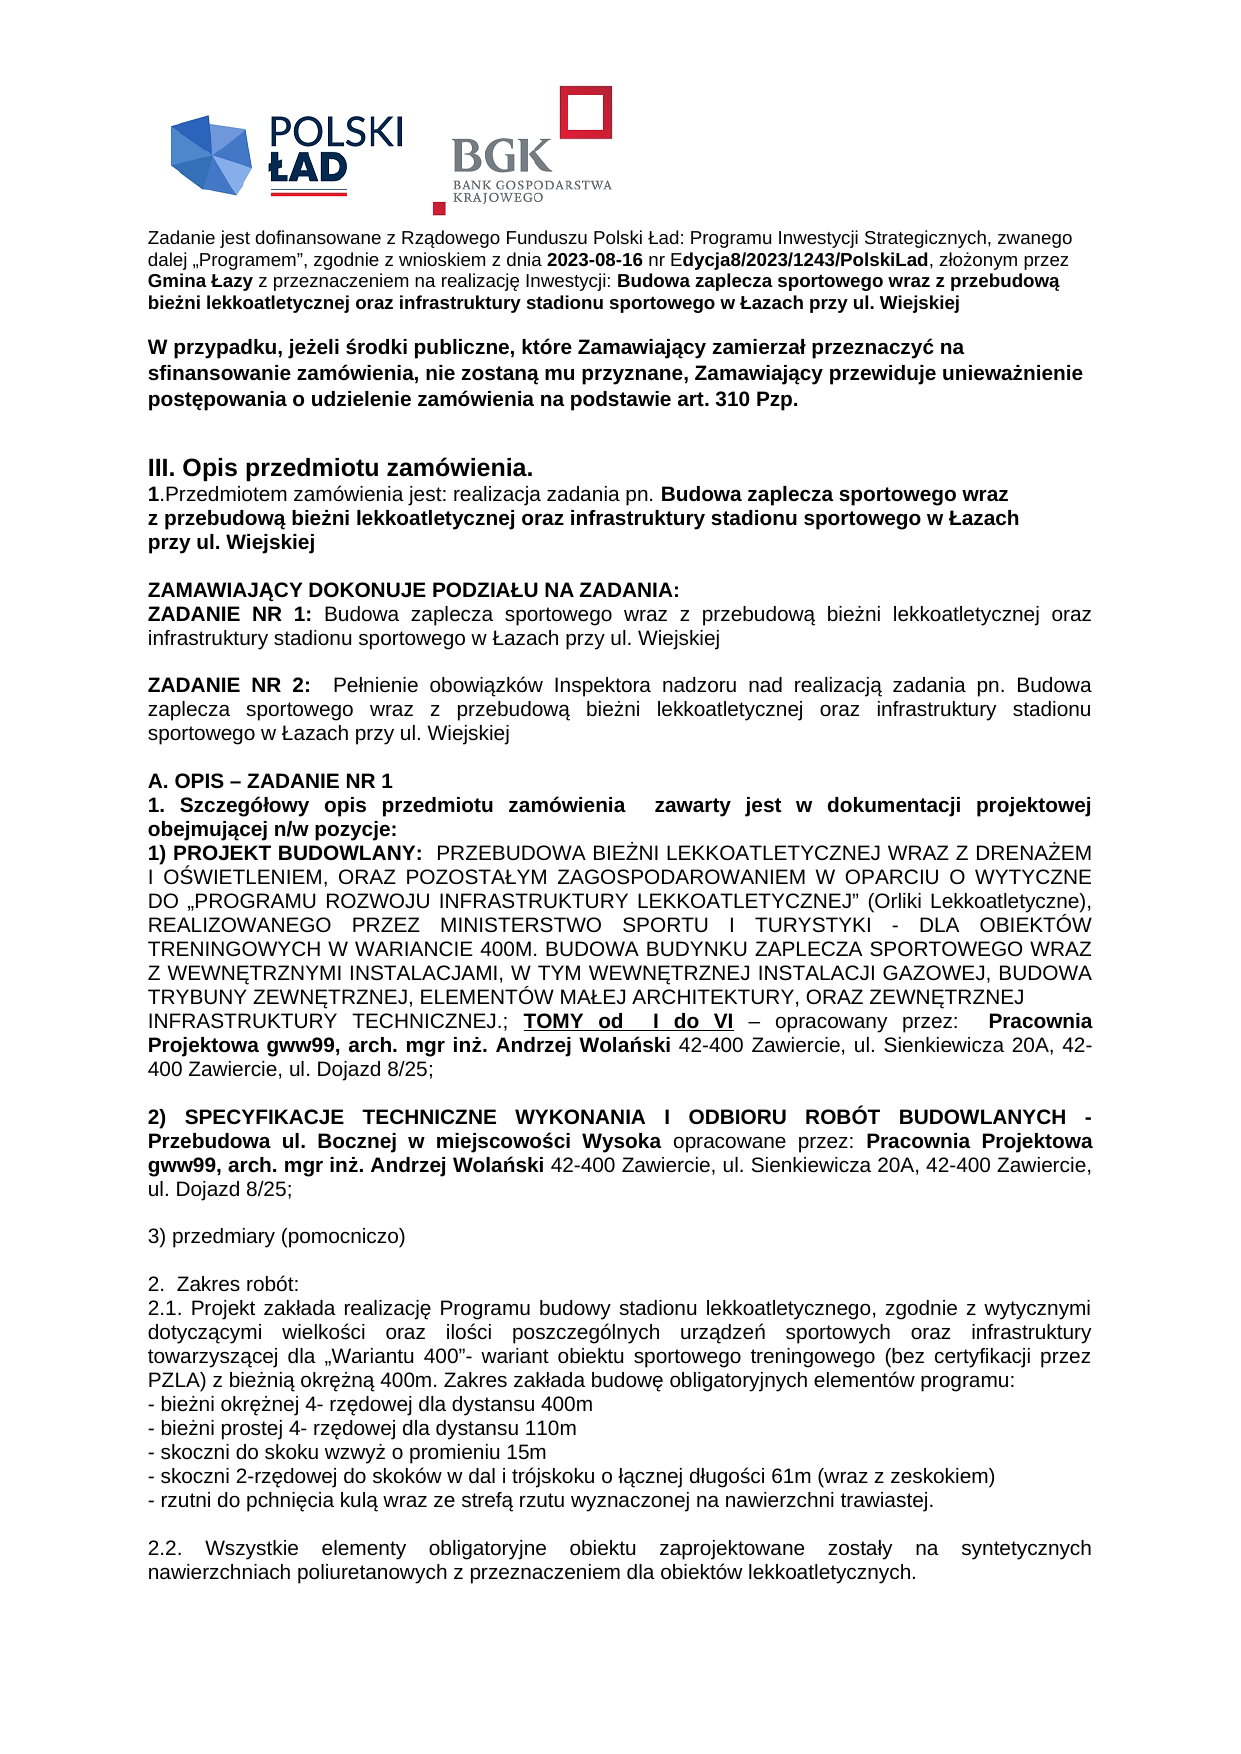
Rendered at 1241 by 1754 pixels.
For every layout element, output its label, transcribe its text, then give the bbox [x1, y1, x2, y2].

text 1.Przedmiotem zamówienia jest: realizacja zadania pn. Budowa zaplecza sportowego wraz z przebudową bieżni lekkoatletycznej oraz infrastruktury stadionu sportowego w Łazach przy ul. Wiejskiej [148, 482, 1093, 553]
text 2.1. Projekt zakłada realizację Programu budowy stadionu lekkoatletycznego, zgodnie z wytycznymi dotyczącymi wielkości oraz ilości poszczególnych urządzeń sportowych oraz infrastruktury towarzyszącej dla „Wariantu 400”- wariant obiektu sportowego treningowego (bez certyfikacji przez PZLA) z bieżnią okrężną 400m. Zakres zakłada budowę obligatoryjnych elementów programu: [148, 1296, 1093, 1392]
text ZADANIE NR 1: Budowa zaplecza sportowego wraz z przebudową bieżni lekkoatletycznej oraz infrastruktury stadionu sportowego w Łazach przy ul. Wiejskiej [148, 601, 1093, 649]
text - skoczni 2-rzędowej do skoków w dal i trójskoku o łącznej długości 61m (wraz z zeskokiem) [148, 1464, 1093, 1488]
text W przypadku, jeżeli środki publiczne, które Zamawiający zamierzał przeznaczyć na sfinansowanie zamówienia, nie zostaną mu przyznane, Zamawiający przewiduje unieważnienie postępowania o udzielenie zamówienia na podstawie art. 310 Pzp. [148, 335, 1093, 410]
text - bieżni prostej 4- rzędowej dla dystansu 110m [148, 1416, 1093, 1440]
text 3) przedmiary (pomocniczo) [148, 1224, 1093, 1248]
text - bieżni okrężnej 4- rzędowej dla dystansu 400m [148, 1392, 1093, 1416]
text - rzutni do pchnięcia kulą wraz ze strefą rzutu wyznaczonej na nawierzchni trawiastej. [148, 1488, 1093, 1512]
text 1) PROJEKT BUDOWLANY: PRZEBUDOWA BIEŻNI LEKKOATLETYCZNEJ WRAZ Z DRENAŻEM I OŚWIETLENIEM, ORAZ POZOSTAŁYM ZAGOSPODAROWANIEM W OPARCIU O WYTYCZNE DO „PROGRAMU ROZWOJU INFRASTRUKTURY LEKKOATLETYCZNEJ” (Orliki Lekkoatletyczne), REALIZOWANEGO PRZEZ MINISTERSTWO SPORTU I TURYSTYKI - DLA OBIEKTÓW TRENINGOWYCH W WARIANCIE 400M. BUDOWA BUDYNKU ZAPLECZA SPORTOWEGO WRAZ Z WEWNĘTRZNYMI INSTALACJAMI, W TYM WEWNĘTRZNEJ INSTALACJI GAZOWEJ, BUDOWA TRYBUNY ZEWNĘTRZNEJ, ELEMENTÓW MAŁEJ ARCHITEKTURY, ORAZ ZEWNĘTRZNEJ [148, 841, 1093, 1009]
text 2. Zakres robót: [148, 1272, 1093, 1296]
text INFRASTRUKTURY TECHNICZNEJ.; TOMY od I do VI – opracowany przez: Pracownia Projektowa gww99, arch. mgr inż. Andrzej Wolański 42-400 Zawiercie, ul. Sienkiewicza 20A, 42-400 Zawiercie, ul. Dojazd 8/25; [148, 1009, 1093, 1081]
text 2.2. Wszystkie elementy obligatoryjne obiektu zaprojektowane zostały na syntetycznych nawierzchniach poliuretanowych z przeznaczeniem dla obiektów lekkoatletycznych. [148, 1536, 1093, 1584]
text III. Opis przedmiotu zamówienia. [148, 453, 1093, 482]
text 2) SPECYFIKACJE TECHNICZNE WYKONANIA I ODBIORU ROBÓT BUDOWLANYCH - Przebudowa ul. Bocznej w miejscowości Wysoka opracowane przez: Pracownia Projektowa gww99, arch. mgr inż. Andrzej Wolański 42-400 Zawiercie, ul. Sienkiewicza 20A, 42-400 Zawiercie, ul. Dojazd 8/25; [148, 1104, 1093, 1200]
text 1. Szczegółowy opis przedmiotu zamówienia zawarty jest w dokumentacji projektowej obejmującej n/w pozycje: [148, 793, 1093, 841]
text ZADANIE NR 2: Pełnienie obowiązków Inspektora nadzoru nad realizacją zadania pn. Budowa zaplecza sportowego wraz z przebudową bieżni lekkoatletycznej oraz infrastruktury stadionu sportowego w Łazach przy ul. Wiejskiej [148, 673, 1093, 745]
text A. OPIS – ZADANIE NR 1 [148, 769, 1093, 793]
text ZAMAWIAJĄCY DOKONUJE PODZIAŁU NA ZADANIA: [148, 577, 1093, 601]
text - skoczni do skoku wzwyż o promieniu 15m [148, 1440, 1093, 1464]
